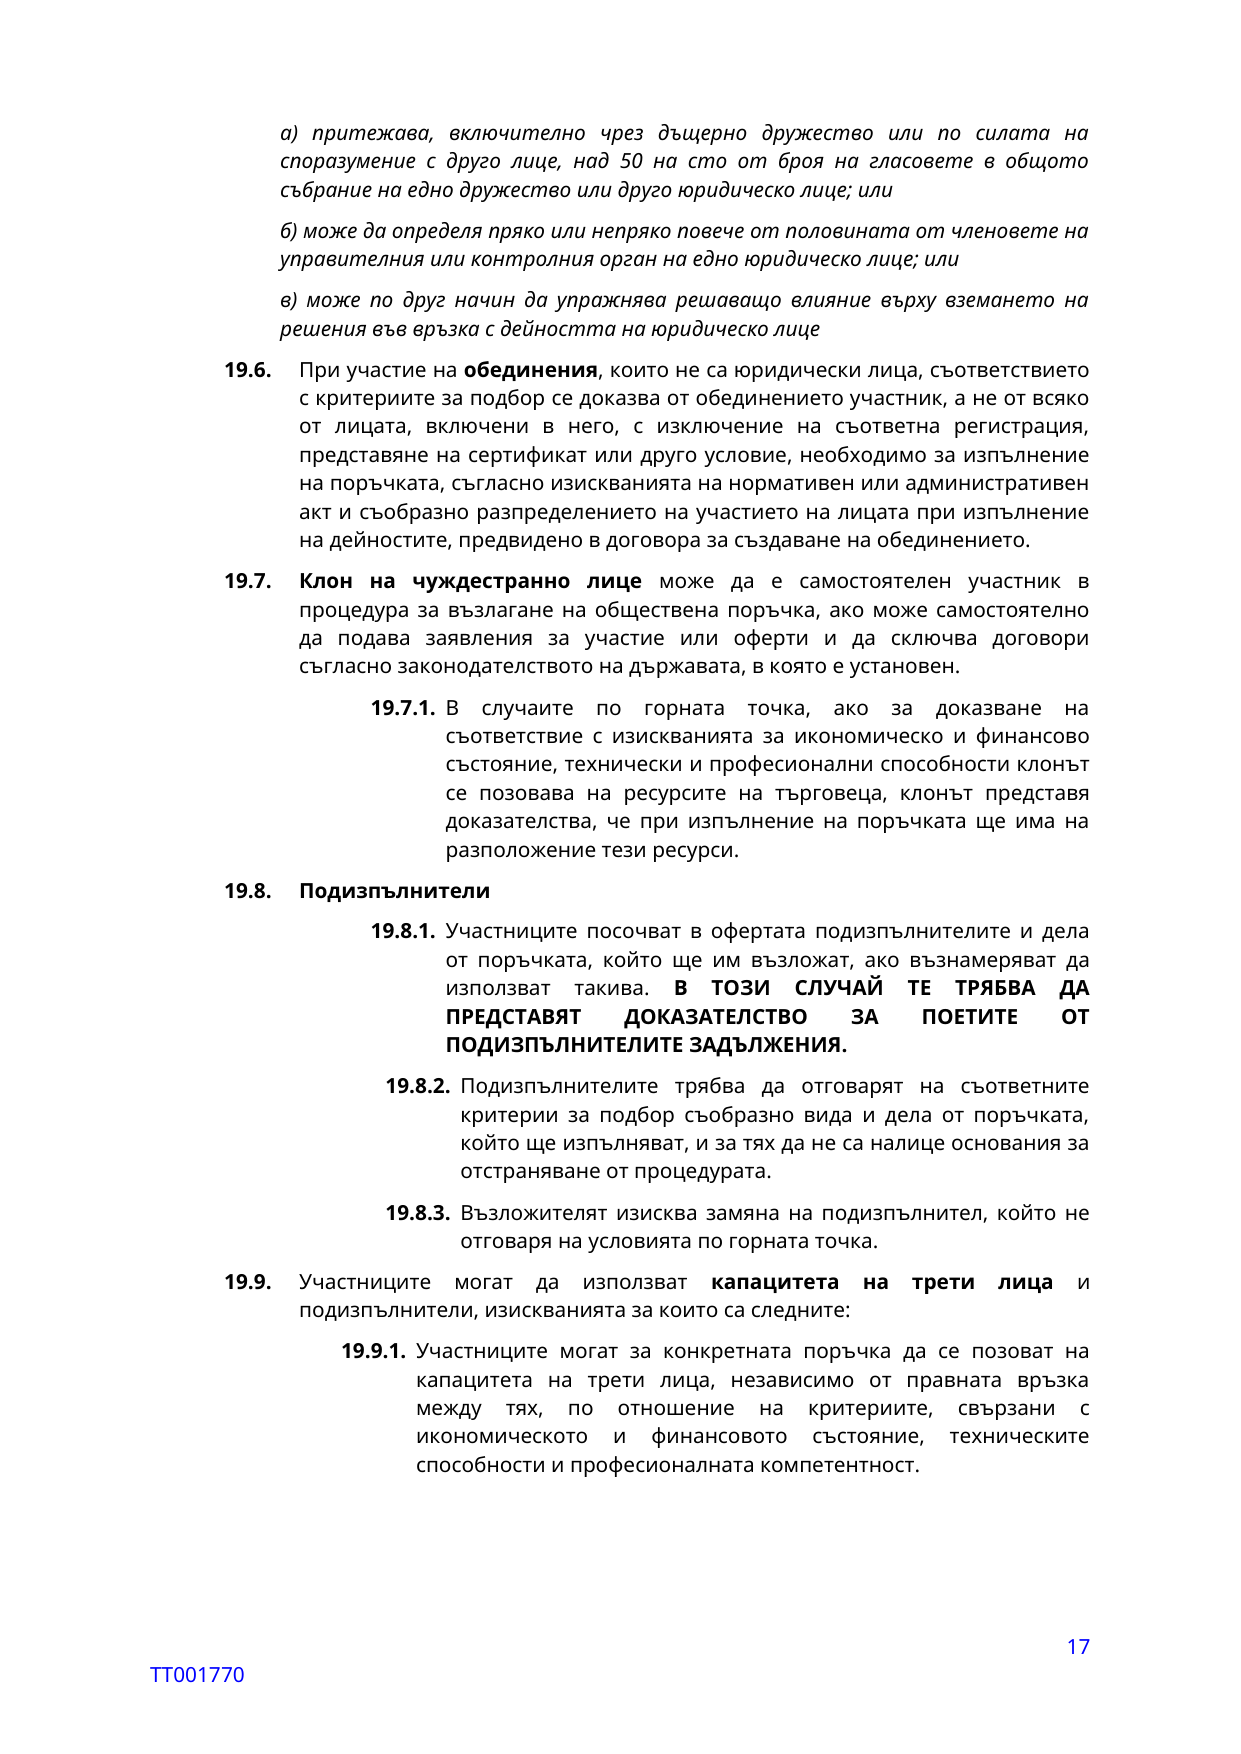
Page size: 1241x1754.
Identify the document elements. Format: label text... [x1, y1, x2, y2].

list При участие на обединения, които не са юридически лица, съответствието с критериите за подбор се доказва от обединението участник, а не от всяко от лицата, включени в него, с изключение на съответна регистрация, представяне на сертификат или друго условие, необходимо за изпълнение на поръчката, съгласно изискванията на нормативен или административен акт и съобразно разпределението на участието на лицата при изпълнение на дейностите, предвидено в договора за създаване на обединението. [224, 355, 1090, 554]
list Клон на чуждестранно лице може да е самостоятелен участник в процедура за възлагане на обществена поръчка, ако може самостоятелно да подава заявления за участие или оферти и да сключва договори съгласно законодателството на държавата, в която е установен. [224, 566, 1090, 680]
text б) може да определя пряко или непряко повече от половината от членовете на управителния или контролния орган на едно юридическо лице; или [280, 216, 1090, 273]
list Възложителят изисква замяна на подизпълнител, който не отговаря на условията по горната точка. [385, 1198, 1090, 1254]
list Подизпълнителите трябва да отговарят на съответните критерии за подбор съобразно вида и дела от поръчката, който ще изпълняват, и за тях да не са налице основания за отстраняване от процедурата. [385, 1071, 1090, 1185]
list Участниците посочват в офертата подизпълнителите и дела от поръчката, който ще им възложат, ако възнамеряват да използват такива. В ТОЗИ СЛУЧАЙ ТЕ ТРЯБВА ДА ПРЕДСТАВЯТ ДОКАЗАТЕЛСТВО ЗА ПОЕТИТЕ ОТ ПОДИЗПЪЛНИТЕЛИТЕ ЗАДЪЛЖЕНИЯ. [370, 917, 1090, 1059]
list Подизпълнители [224, 876, 1090, 904]
list В случаите по горната точка, ако за доказване на съответствие с изискванията за икономическо и финансово състояние, технически и професионални способности клонът се позовава на ресурсите на търговеца, клонът представя доказателства, че при изпълнение на поръчката ще има на разположение тези ресурси. [370, 693, 1090, 863]
text а) притежава, включително чрез дъщерно дружество или по силата на споразумение с друго лице, над 50 на сто от броя на гласовете в общото събрание на едно дружество или друго юридическо лице; или [280, 118, 1090, 203]
list Участниците могат да използват капацитета на трети лица и подизпълнители, изискванията за които са следните: [224, 1267, 1090, 1324]
list Участниците могат за конкретната поръчка да се позоват на капацитета на трети лица, независимо от правната връзка между тях, по отношение на критериите, свързани с икономическото и финансовото състояние, техническите способности и професионалната компетентност. [341, 1336, 1090, 1478]
text в) може по друг начин да упражнява решаващо влияние върху вземането на решения във връзка с дейността на юридическо лице [280, 285, 1090, 342]
